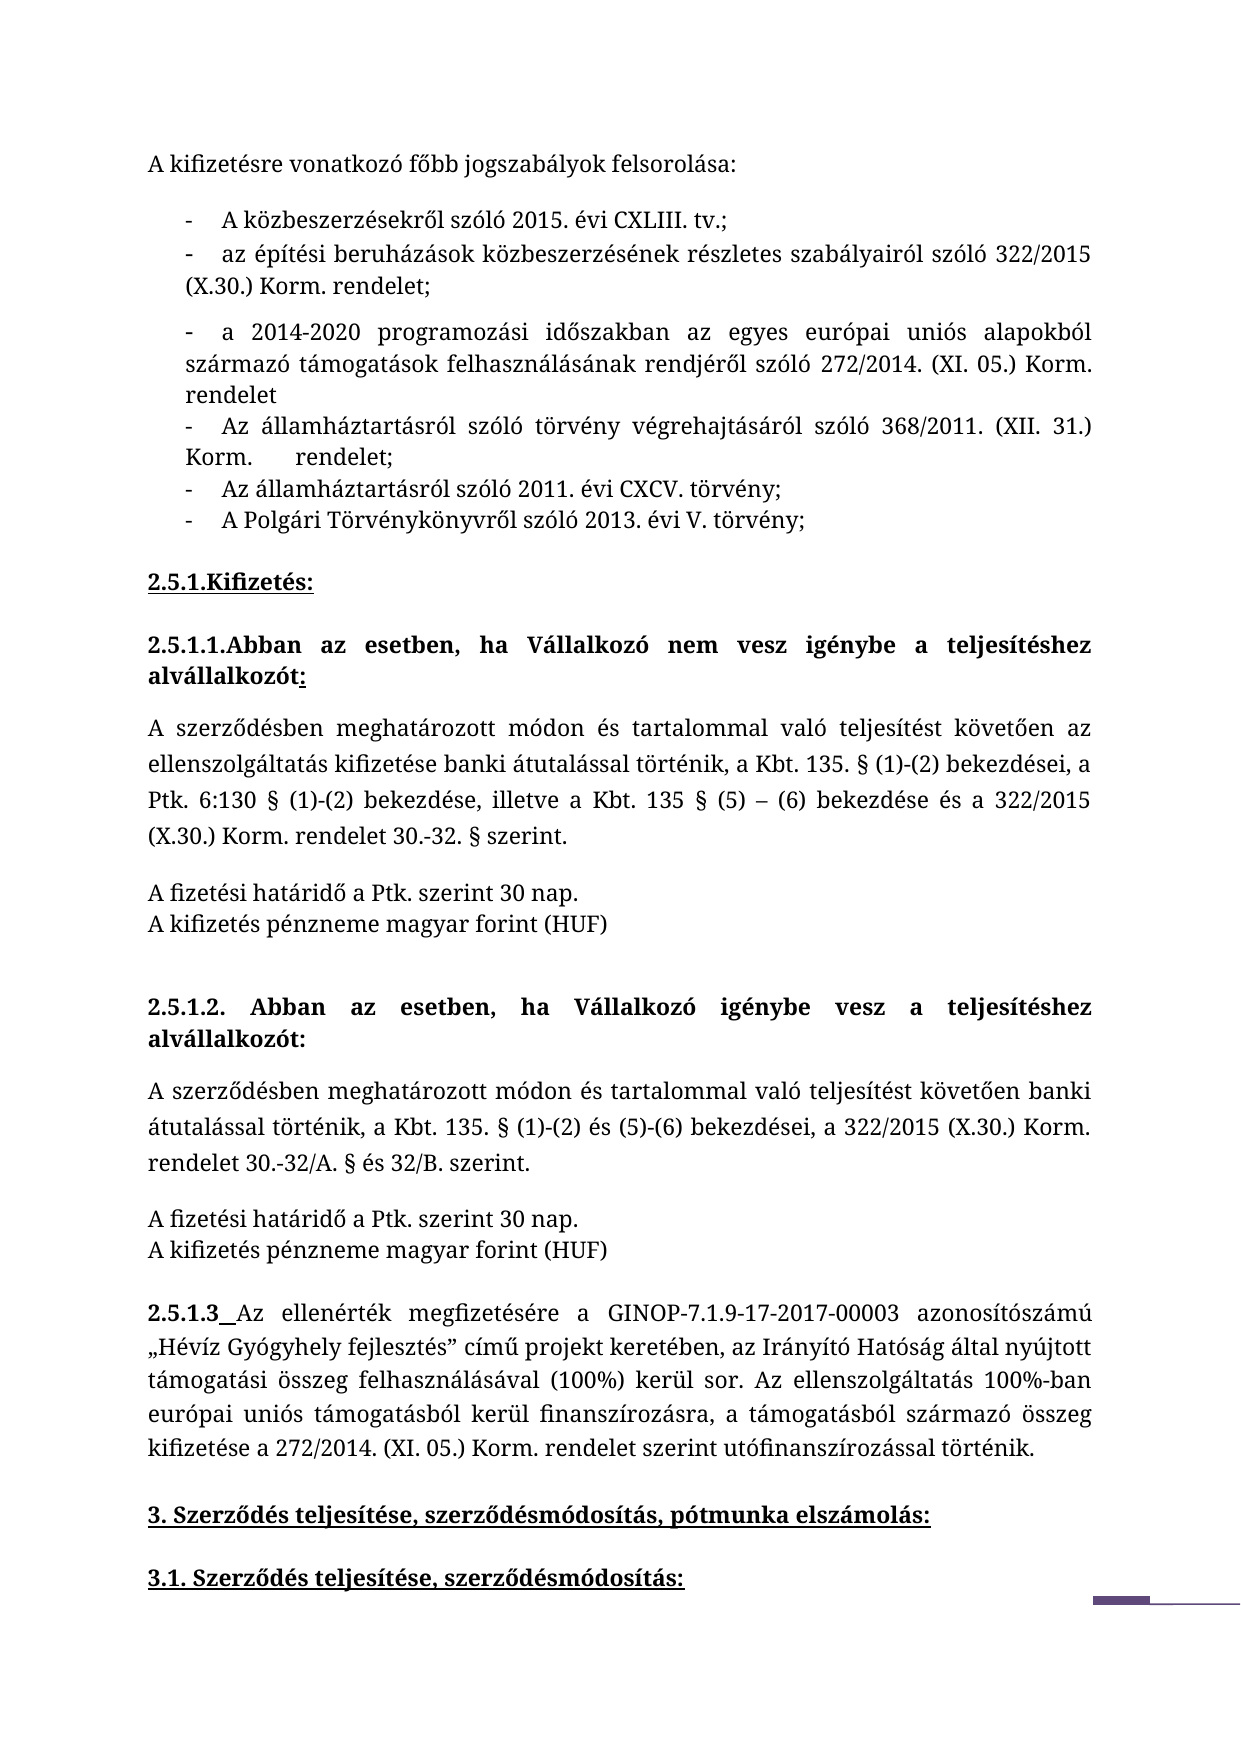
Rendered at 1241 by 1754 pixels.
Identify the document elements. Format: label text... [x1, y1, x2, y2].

text 3.1. Szerződés teljesítése, szerződésmódosítás: [148, 1562, 1093, 1593]
list a 2014-2020 programozási időszakban az egyes európai uniós alapokból származó támogatások felhasználásának rendjéről szóló 272/2014. (XI. 05.) Korm. rendelet [185, 313, 1093, 410]
text A kifizetésre vonatkozó főbb jogszabályok felsorolása: [148, 148, 1093, 179]
text A szerződésben meghatározott módon és tartalommal való teljesítést követően banki átutalással történik, a Kbt. 135. § (1)-(2) és (5)-(6) bekezdései, a 322/2015 (X.30.) Korm. rendelet 30.-32/A. § és 32/B. szerint. [148, 1074, 1093, 1178]
text A fizetési határidő a Ptk. szerint 30 nap. [148, 877, 1093, 908]
text 3. Szerződés teljesítése, szerződésmódosítás, pótmunka elszámolás: [148, 1499, 1093, 1531]
text A szerződésben meghatározott módon és tartalommal való teljesítést követően az ellenszolgáltatás kifizetése banki átutalással történik, a Kbt. 135. § (1)-(2) bekezdései, a Ptk. 6:130 § (1)-(2) bekezdése, illetve a Kbt. 135 § (5) – (6) bekezdése és a 322/2015 (X.30.) Korm. rendelet 30.-32. § szerint. [148, 712, 1093, 851]
list az építési beruházások közbeszerzésének részletes szabályairól szóló 322/2015 (X.30.) Korm. rendelet; [185, 236, 1093, 301]
list - A közbeszerzésekről szóló 2015. évi CXLIII. tv.; [185, 204, 1093, 236]
text 2.5.1.3 Az ellenérték megfizetésére a GINOP-7.1.9-17-2017-00003 azonosítószámú „Hévíz Gyógyhely fejlesztés” című projekt keretében, az Irányító Hatóság által nyújtott támogatási összeg felhasználásával (100%) kerül sor. Az ellenszolgáltatás 100%-ban európai uniós támogatásból kerül finanszírozásra, a támogatásból származó összeg kifizetése a 272/2014. (XI. 05.) Korm. rendelet szerint utófinanszírozással történik. [148, 1297, 1093, 1463]
list - A Polgári Törvénykönyvről szóló 2013. évi V. törvény; [185, 504, 1093, 535]
text A kifizetés pénzneme magyar forint (HUF) [148, 908, 1093, 939]
list - Az államháztartásról szóló 2011. évi CXCV. törvény; [185, 472, 1093, 504]
text 2.5.1.Kifizetés: [148, 566, 1093, 597]
text A kifizetés pénzneme magyar forint (HUF) [148, 1234, 1093, 1266]
text 2.5.1.2. Abban az esetben, ha Vállalkozó igénybe vesz a teljesítéshez alvállalkozót: [148, 991, 1093, 1054]
text 2.5.1.1.Abban az esetben, ha Vállalkozó nem vesz igénybe a teljesítéshez alvállalkozót: [148, 629, 1093, 691]
list - Az államháztartásról szóló törvény végrehajtásáról szóló 368/2011. (XII. 31.) Korm. rendelet; [185, 410, 1093, 472]
text A fizetési határidő a Ptk. szerint 30 nap. [148, 1203, 1093, 1234]
